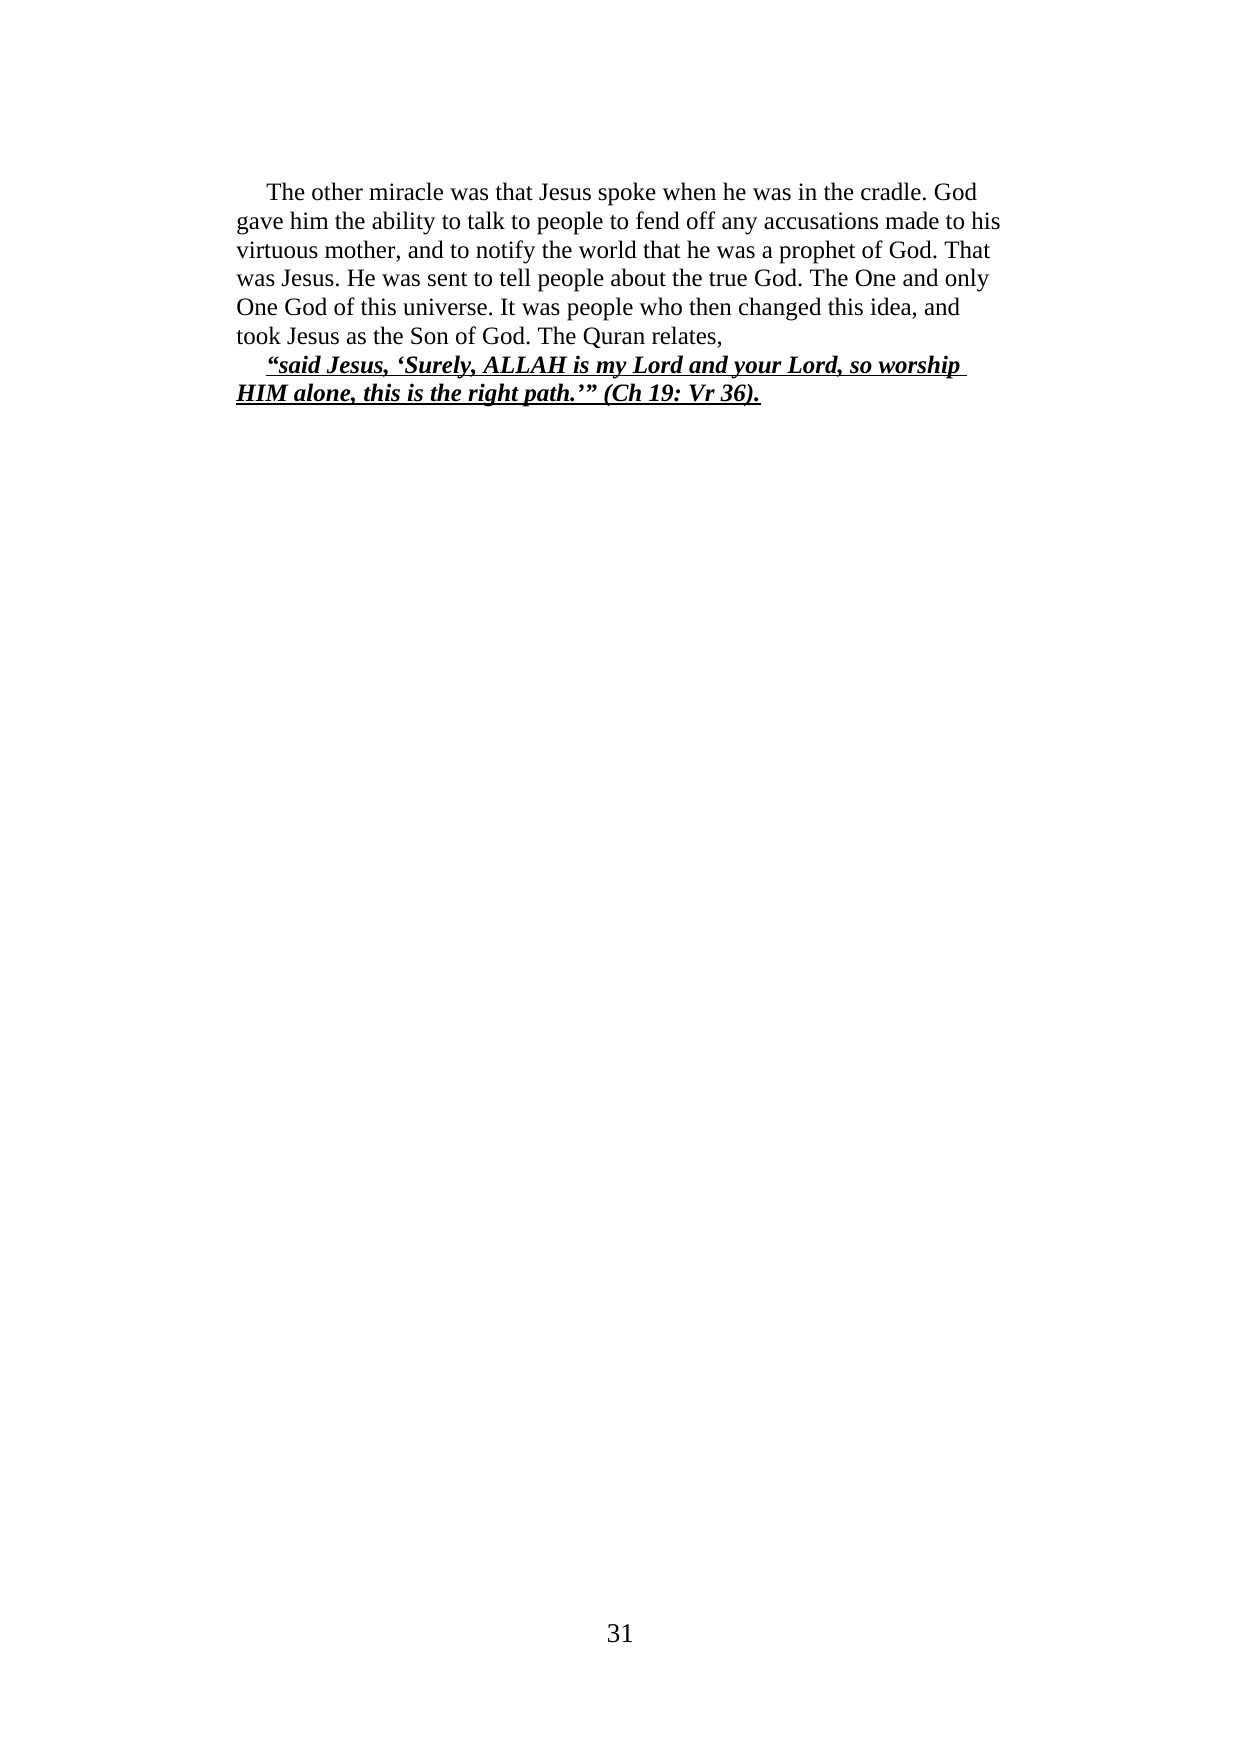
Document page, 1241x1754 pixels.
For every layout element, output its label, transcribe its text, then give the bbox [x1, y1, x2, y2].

text virtuous mother, and to notify the world that he was a prophet of God. That was Jesus. He was sent to tell people about the true God. The One and only One God of this universe. It was people who then changed this idea, and took Jesus as the Son of God. The Quran relates, [236, 235, 1004, 350]
text “said Jesus, ‘Surely, ALLAH is my Lord and your Lord, so worship HIM alone, this is the right path.’” (Ch 19: Vr 36). [236, 350, 1004, 407]
text The other miracle was that Jesus spoke when he was in the cradle. God gave him the ability to talk to people to fend off any accusations made to his [236, 177, 1004, 235]
